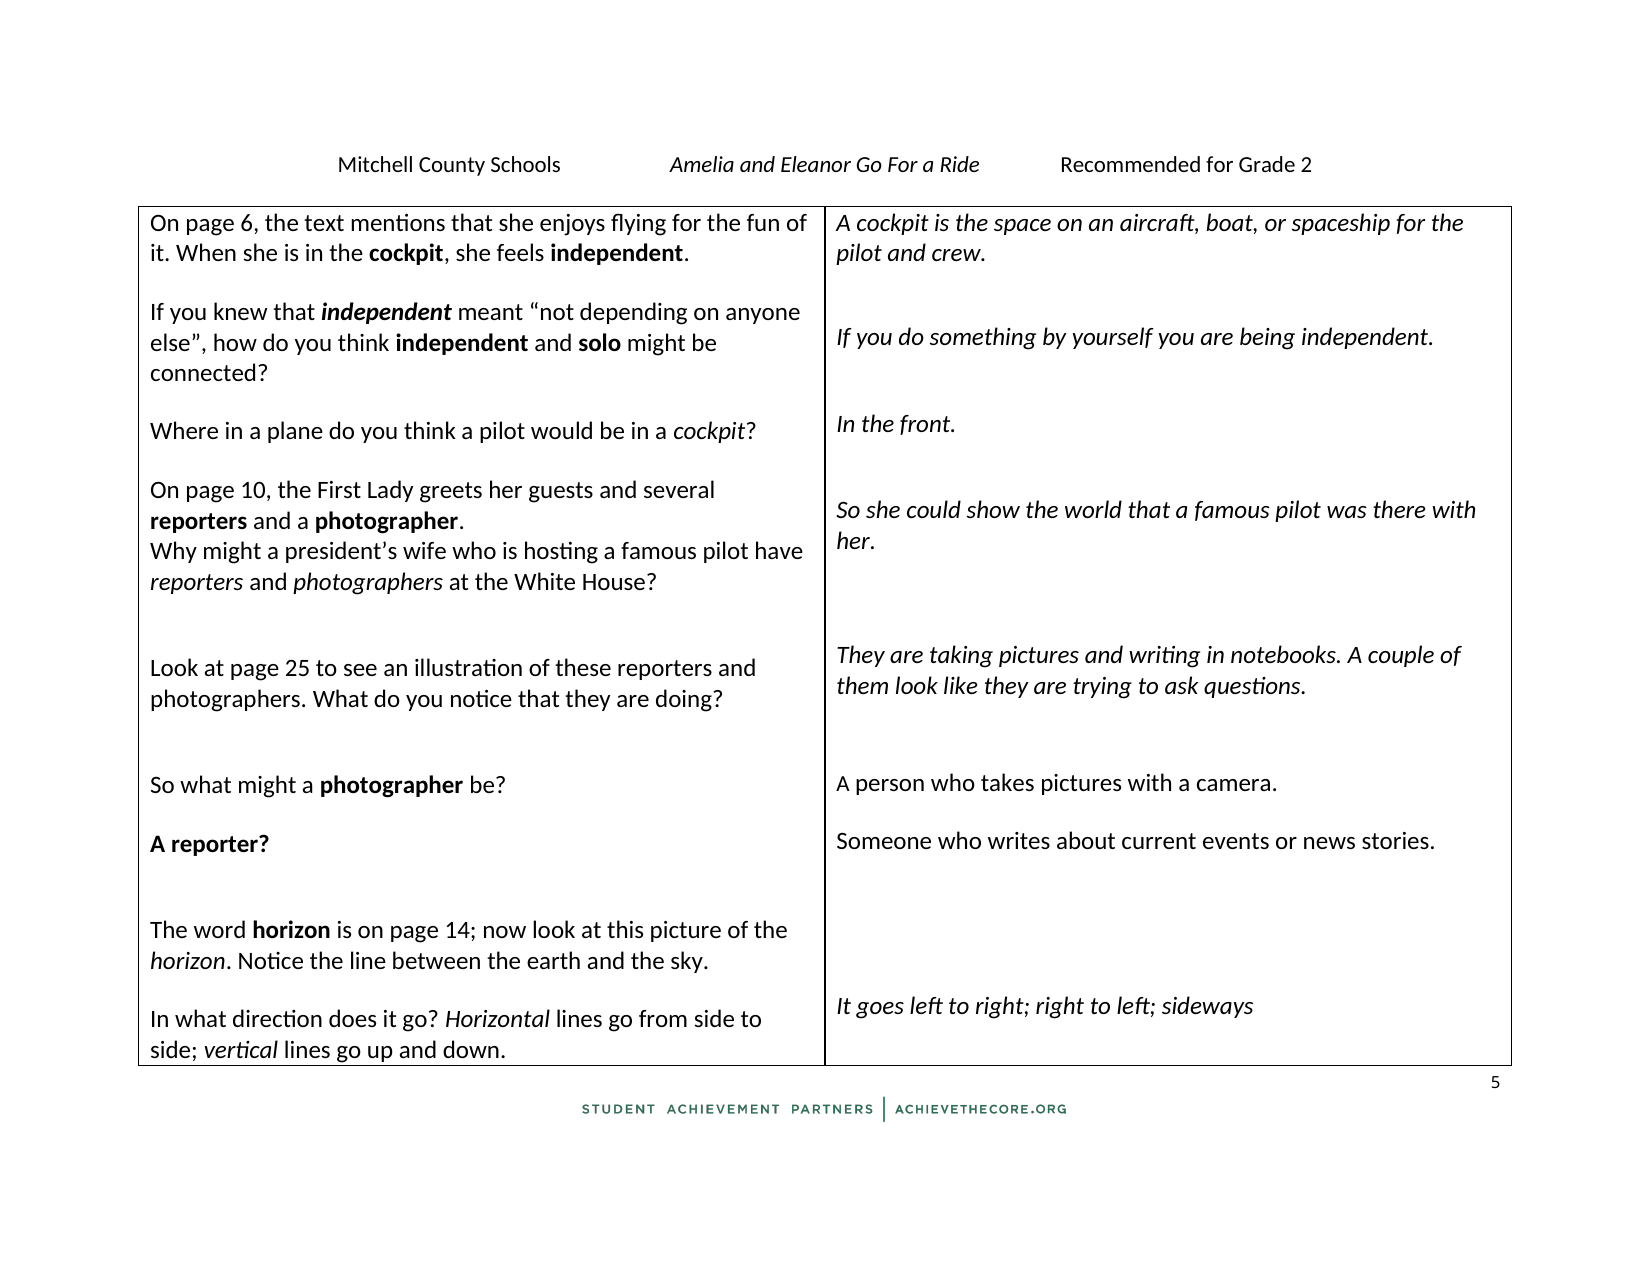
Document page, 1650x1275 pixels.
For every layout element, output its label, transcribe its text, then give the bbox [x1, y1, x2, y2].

picture [571, 1093, 1079, 1125]
